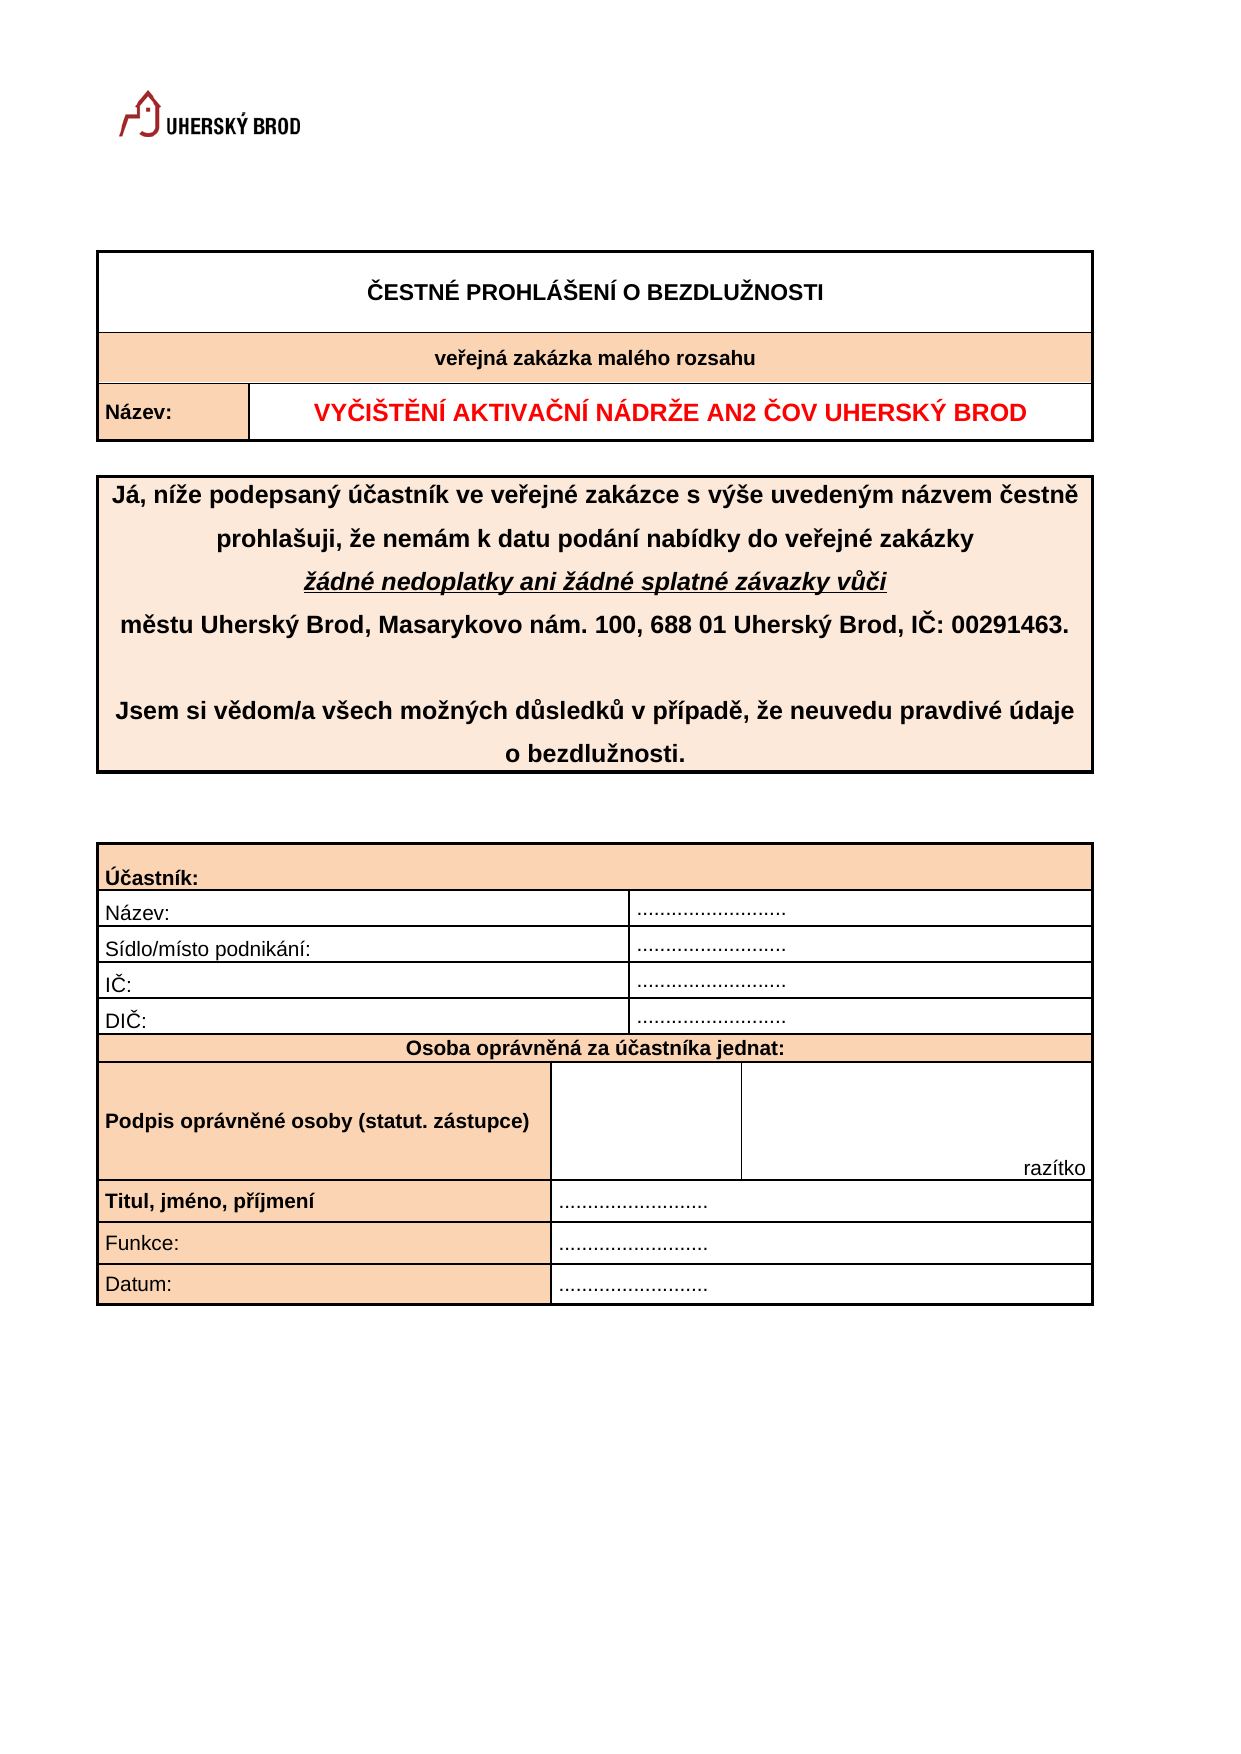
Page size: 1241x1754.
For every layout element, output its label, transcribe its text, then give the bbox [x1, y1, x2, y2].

table_cell Titul, jméno, příjmení [99, 1181, 550, 1221]
table_cell [552, 1063, 741, 1179]
table_cell Datum: [99, 1265, 550, 1303]
table_header Já, níže podepsaný účastník ve veřejné zakázce s výše uvedeným názvem čestně prohlašuji, že nemám k datu podání nabídky do veřejné zakázky žádné nedoplatky ani žádné splatné závazky vůči městu Uherský Brod, Masarykovo nám. 100, 688 01 Uherský Brod, IČ: 00291463. Jsem si vědom/a všech možných důsledků v případě, že neuvedu pravdivé údaje o bezdlužnosti. [99, 478, 1091, 770]
table_cell Název: [99, 384, 248, 439]
table_cell veřejná zakázka malého rozsahu [99, 333, 1091, 382]
table_cell Funkce: [99, 1223, 550, 1263]
table_cell .......................... [552, 1265, 1091, 1303]
table_cell .......................... [630, 999, 1091, 1033]
table_cell .......................... [630, 891, 1091, 925]
table_header Účastník: [99, 845, 1091, 889]
table_cell IČ: [99, 963, 628, 997]
table_cell .......................... [630, 927, 1091, 961]
table_cell Osoba oprávněná za účastníka jednat: [99, 1035, 1091, 1061]
table_cell Sídlo/místo podnikání: [99, 927, 628, 961]
table_cell .......................... [552, 1223, 1091, 1263]
table_cell DIČ: [99, 999, 628, 1033]
picture [106, 73, 313, 155]
table_cell Název: [99, 891, 628, 925]
table_header ČESTNÉ PROHLÁŠENÍ O BEZDLUŽNOSTI [99, 253, 1091, 332]
table_cell VYČIŠTĚNÍ AKTIVAČNÍ NÁDRŽE AN2 ČOV UHERSKÝ BROD [250, 384, 1091, 439]
table_cell Podpis oprávněné osoby (statut. zástupce) [99, 1063, 550, 1179]
table_cell razítko [742, 1063, 1091, 1179]
table_cell .......................... [630, 963, 1091, 997]
table_cell .......................... [552, 1181, 1091, 1221]
